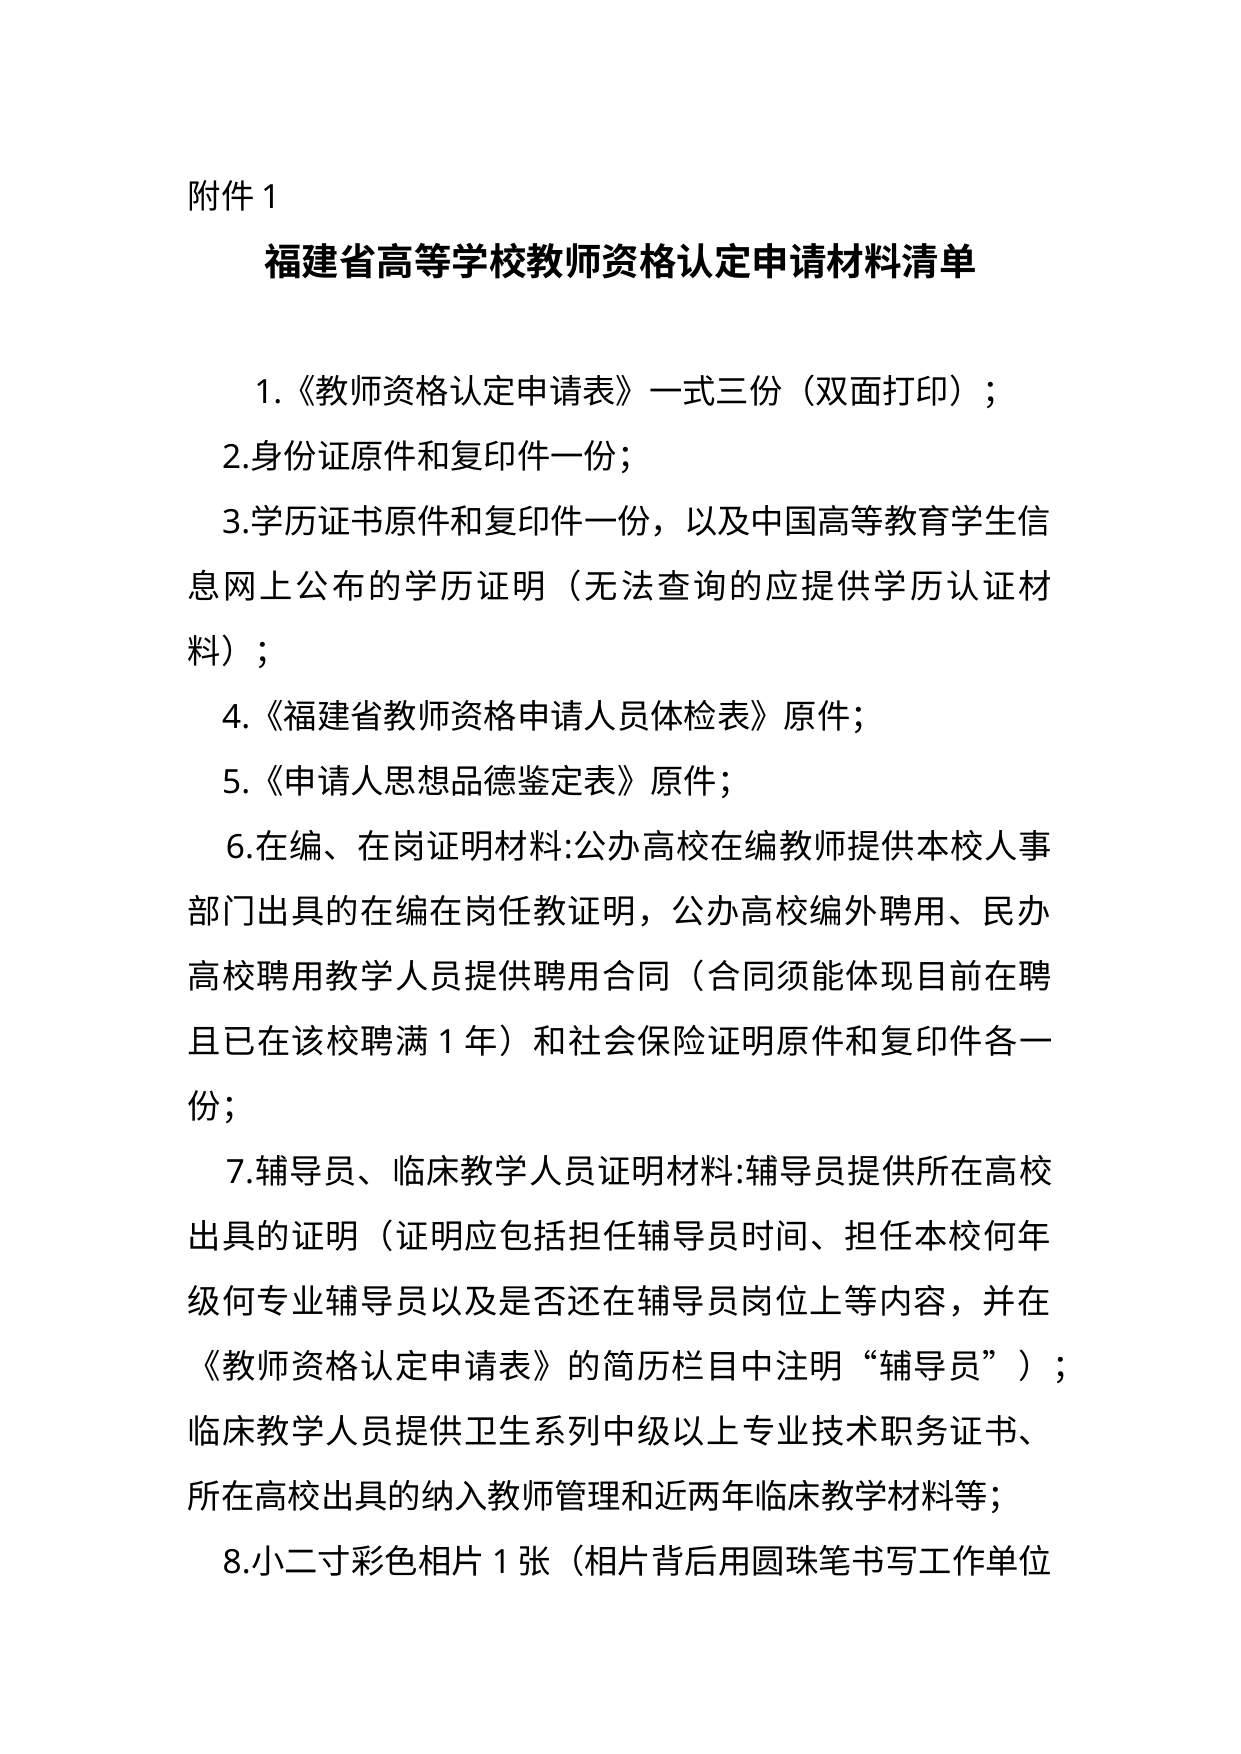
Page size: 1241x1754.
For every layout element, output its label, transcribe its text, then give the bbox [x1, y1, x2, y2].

text 福建省高等学校教师资格认定申请材料清单 [187, 227, 1053, 292]
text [187, 357, 1053, 1592]
text 附件1 [187, 162, 1053, 227]
